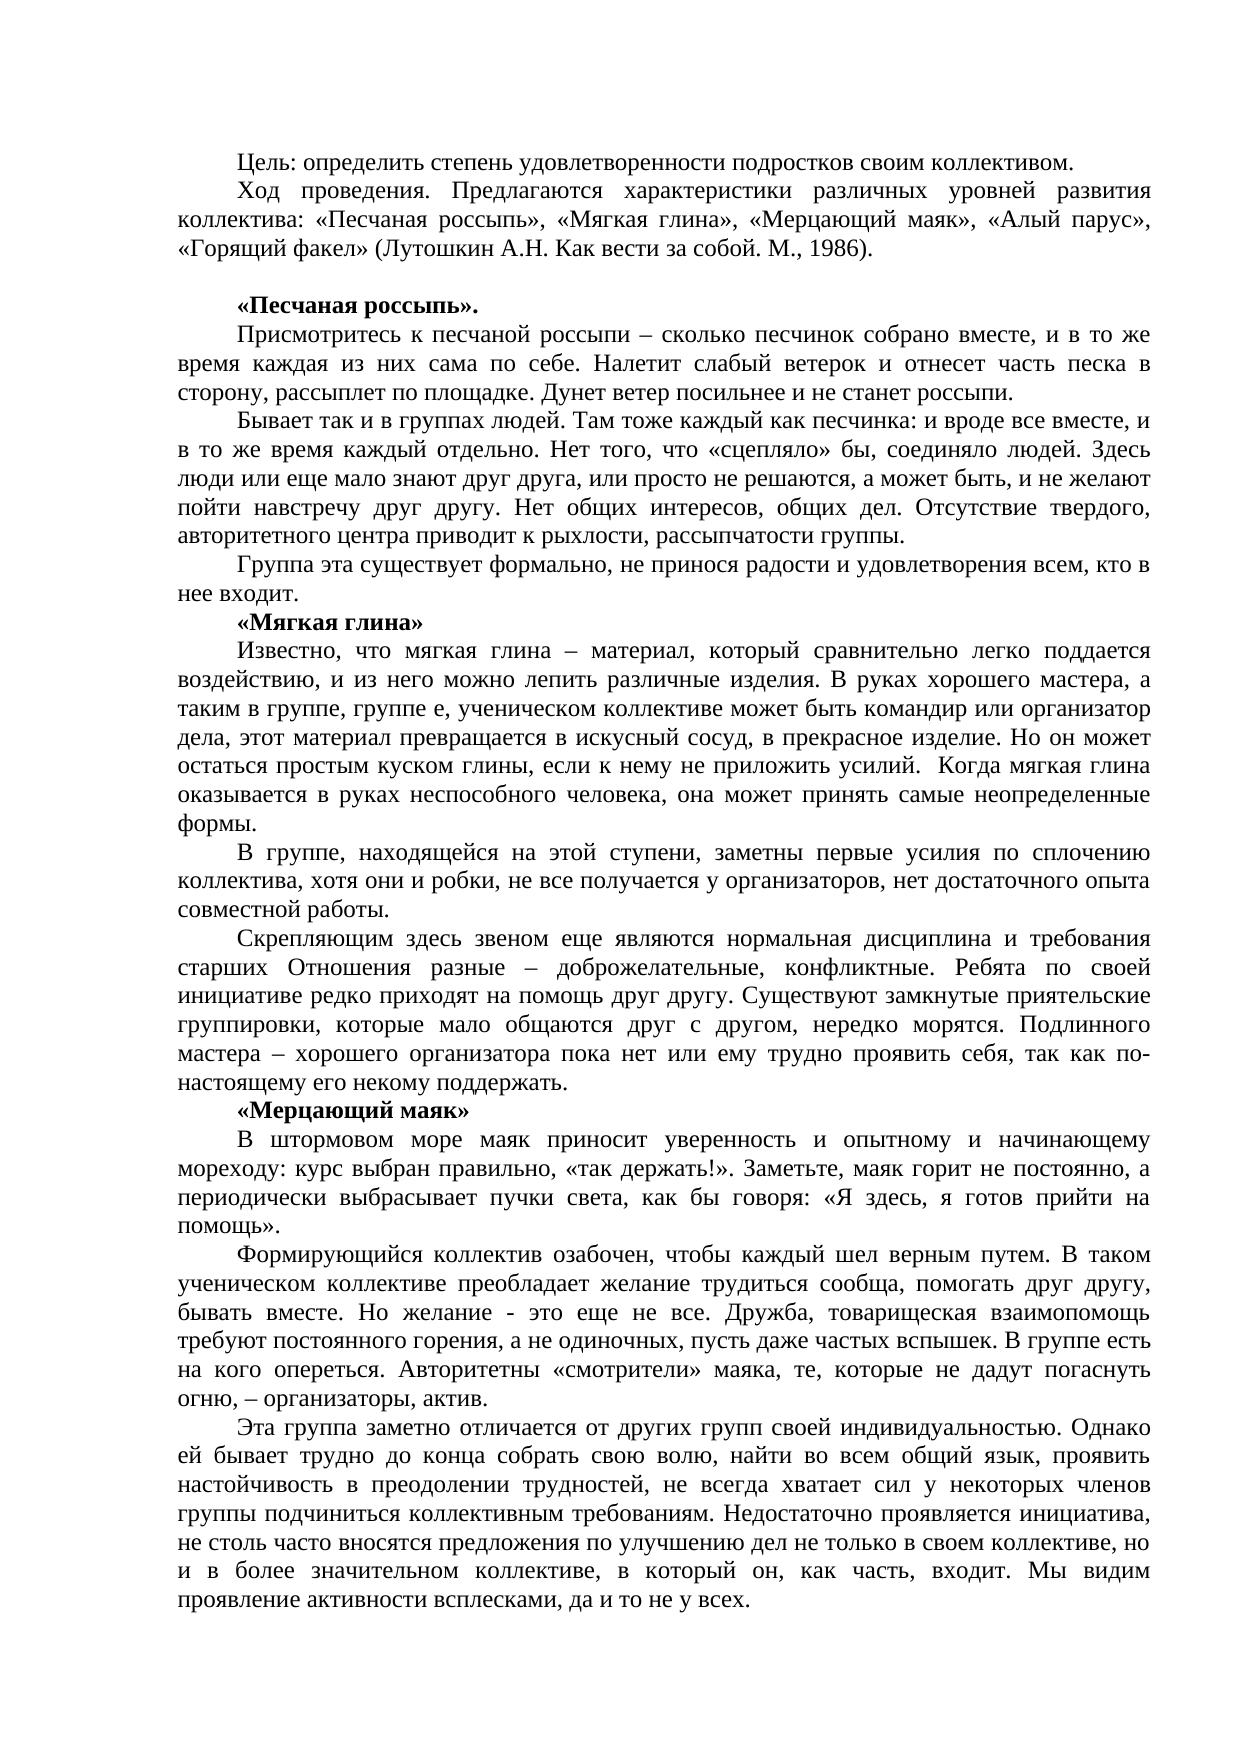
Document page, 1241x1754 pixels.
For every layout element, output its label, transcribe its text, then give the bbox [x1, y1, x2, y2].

text Эта группа заметно отличается от других групп своей индивидуальностью. Однако ей бывает трудно до конца собрать свою волю, найти во всем общий язык, проявить настойчивость в преодолении трудностей, не всегда хватает сил у некоторых членов группы подчиниться коллективным требованиям. Недостаточно проявляется инициатива, не столь часто вносятся предложения по улучшению дел не только в своем коллективе, но и в более значительном коллективе, в который он, как часть, входит. Мы видим проявление активности всплесками, да и то не у всех. [177, 1412, 1152, 1613]
text Цель: определить степень удовлетворенности подростков своим коллективом. [177, 147, 1152, 176]
text «Мягкая глина» [177, 607, 1152, 636]
text Ход проведения. Предлагаются характеристики различных уровней развития коллектива: «Песчаная россыпь», «Мягкая глина», «Мерцающий маяк», «Алый парус», «Горящий факел» (Лутошкин А.Н. Как вести за собой. М., 1986). [177, 176, 1152, 262]
text Присмотритесь к песчаной россыпи – сколько песчинок собрано вместе, и в то же время каждая из них сама по себе. Налетит слабый ветерок и отнесет часть песка в сторону, рассыплет по площадке. Дунет ветер посильнее и не станет россыпи. [177, 319, 1152, 406]
text «Песчаная россыпь». [177, 291, 1152, 319]
text Известно, что мягкая глина – материал, который сравнительно легко поддается воздействию, и из него можно лепить различные изделия. В руках хорошего мастера, а таким в группе, группе е, ученическом коллективе может быть командир или организатор дела, этот материал превращается в искусный сосуд, в прекрасное изделие. Но он может остаться простым куском глины, если к нему не приложить усилий. Когда мягкая глина оказывается в руках неспособного человека, она может принять самые неопределенные формы. [177, 636, 1152, 837]
text «Мерцающий маяк» [177, 1096, 1152, 1124]
text Группа эта существует формально, не принося радости и удовлетворения всем, кто в нее входит. [177, 549, 1152, 607]
text Бывает так и в группах людей. Там тоже каждый как песчинка: и вроде все вместе, и в то же время каждый отдельно. Нет того, что «сцепляло» бы, соединяло людей. Здесь люди или еще мало знают друг друга, или просто не решаются, а может быть, и не желают пойти навстречу друг другу. Нет общих интересов, общих дел. Отсутствие твердого, авторитетного центра приводит к рыхлости, рассыпчатости группы. [177, 406, 1152, 549]
text В штормовом море маяк приносит уверенность и опытному и начинающему мореходу: курс выбран правильно, «так держать!». Заметьте, маяк горит не постоянно, а периодически выбрасывает пучки света, как бы говоря: «Я здесь, я готов прийти на помощь». [177, 1124, 1152, 1239]
text Формирующийся коллектив озабочен, чтобы каждый шел верным путем. В таком ученическом коллективе преобладает желание трудиться сообща, помогать друг другу, бывать вместе. Но желание - это еще не все. Дружба, товарищеская взаимопомощь требуют постоянного горения, а не одиночных, пусть даже частых вспышек. В группе есть на кого опереться. Авторитетны «смотрители» маяка, те, которые не дадут погаснуть огню, – организаторы, актив. [177, 1239, 1152, 1412]
text В гpyппe, находящейся на этой ступени, заметны первые усилия по сплочению коллектива, хотя они и робки, не все получается у организаторов, нет достаточного опыта совместной работы. [177, 837, 1152, 923]
text Скрепляющим здесь звеном еще являются нормальная дисциплина и требования старших Отношения разные – доброжелательные, конфликтные. Ребята по своей инициативе редко приходят на помощь друг другу. Существуют замкнутые приятельские группировки, которые мало общаются друг с другом, нередко морятся. Подлинного мастера – хорошего организатора пока нет или ему трудно проявить себя, так как по-настоящему его некому поддержать. [177, 923, 1152, 1096]
